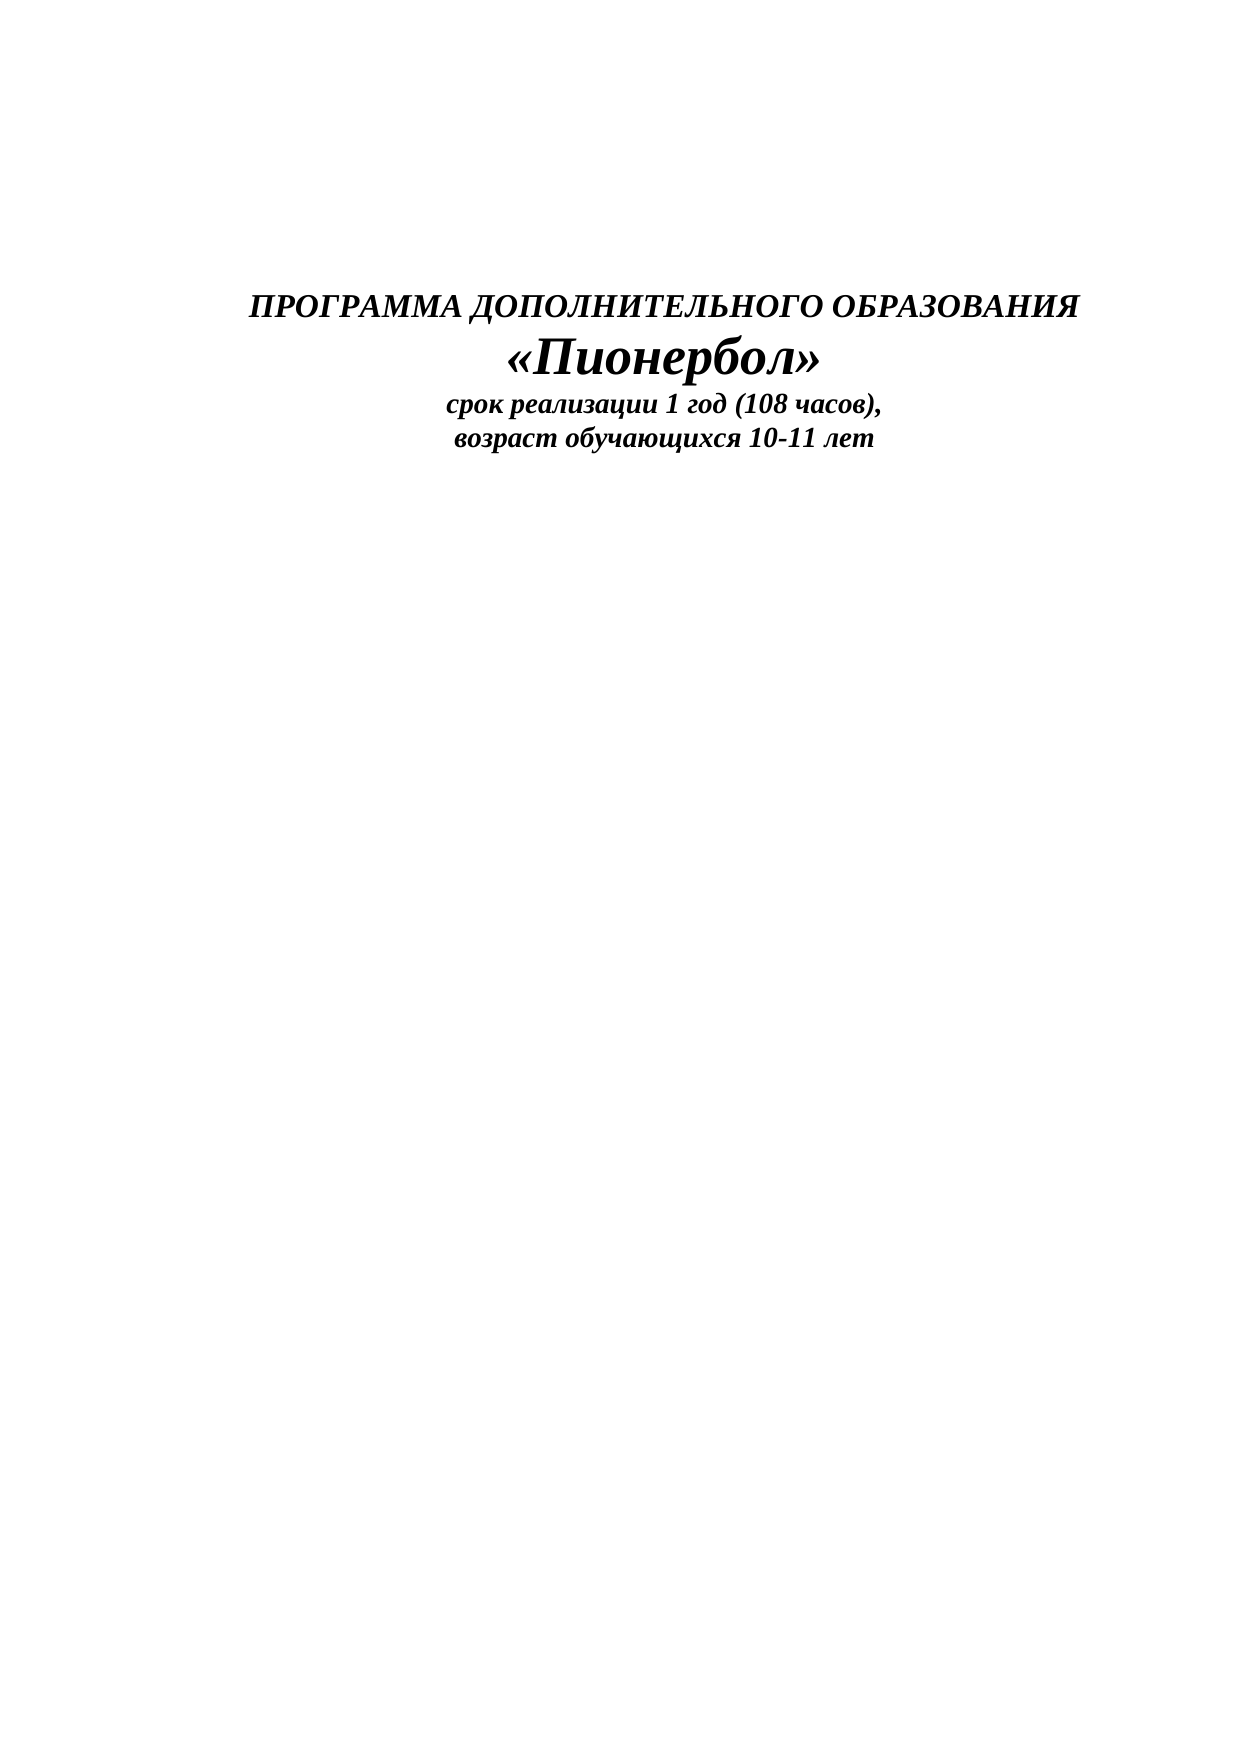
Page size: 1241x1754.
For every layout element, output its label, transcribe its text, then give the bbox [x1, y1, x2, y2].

text срок реализации 1 год (108 часов), [177, 386, 1152, 420]
text «Пионербол» [177, 324, 1152, 386]
text возраст обучающихся 10-11 лет [177, 420, 1152, 453]
text ПРОГРАММА ДОПОЛНИТЕЛЬНОГО ОБРАЗОВАНИЯ [177, 286, 1152, 324]
